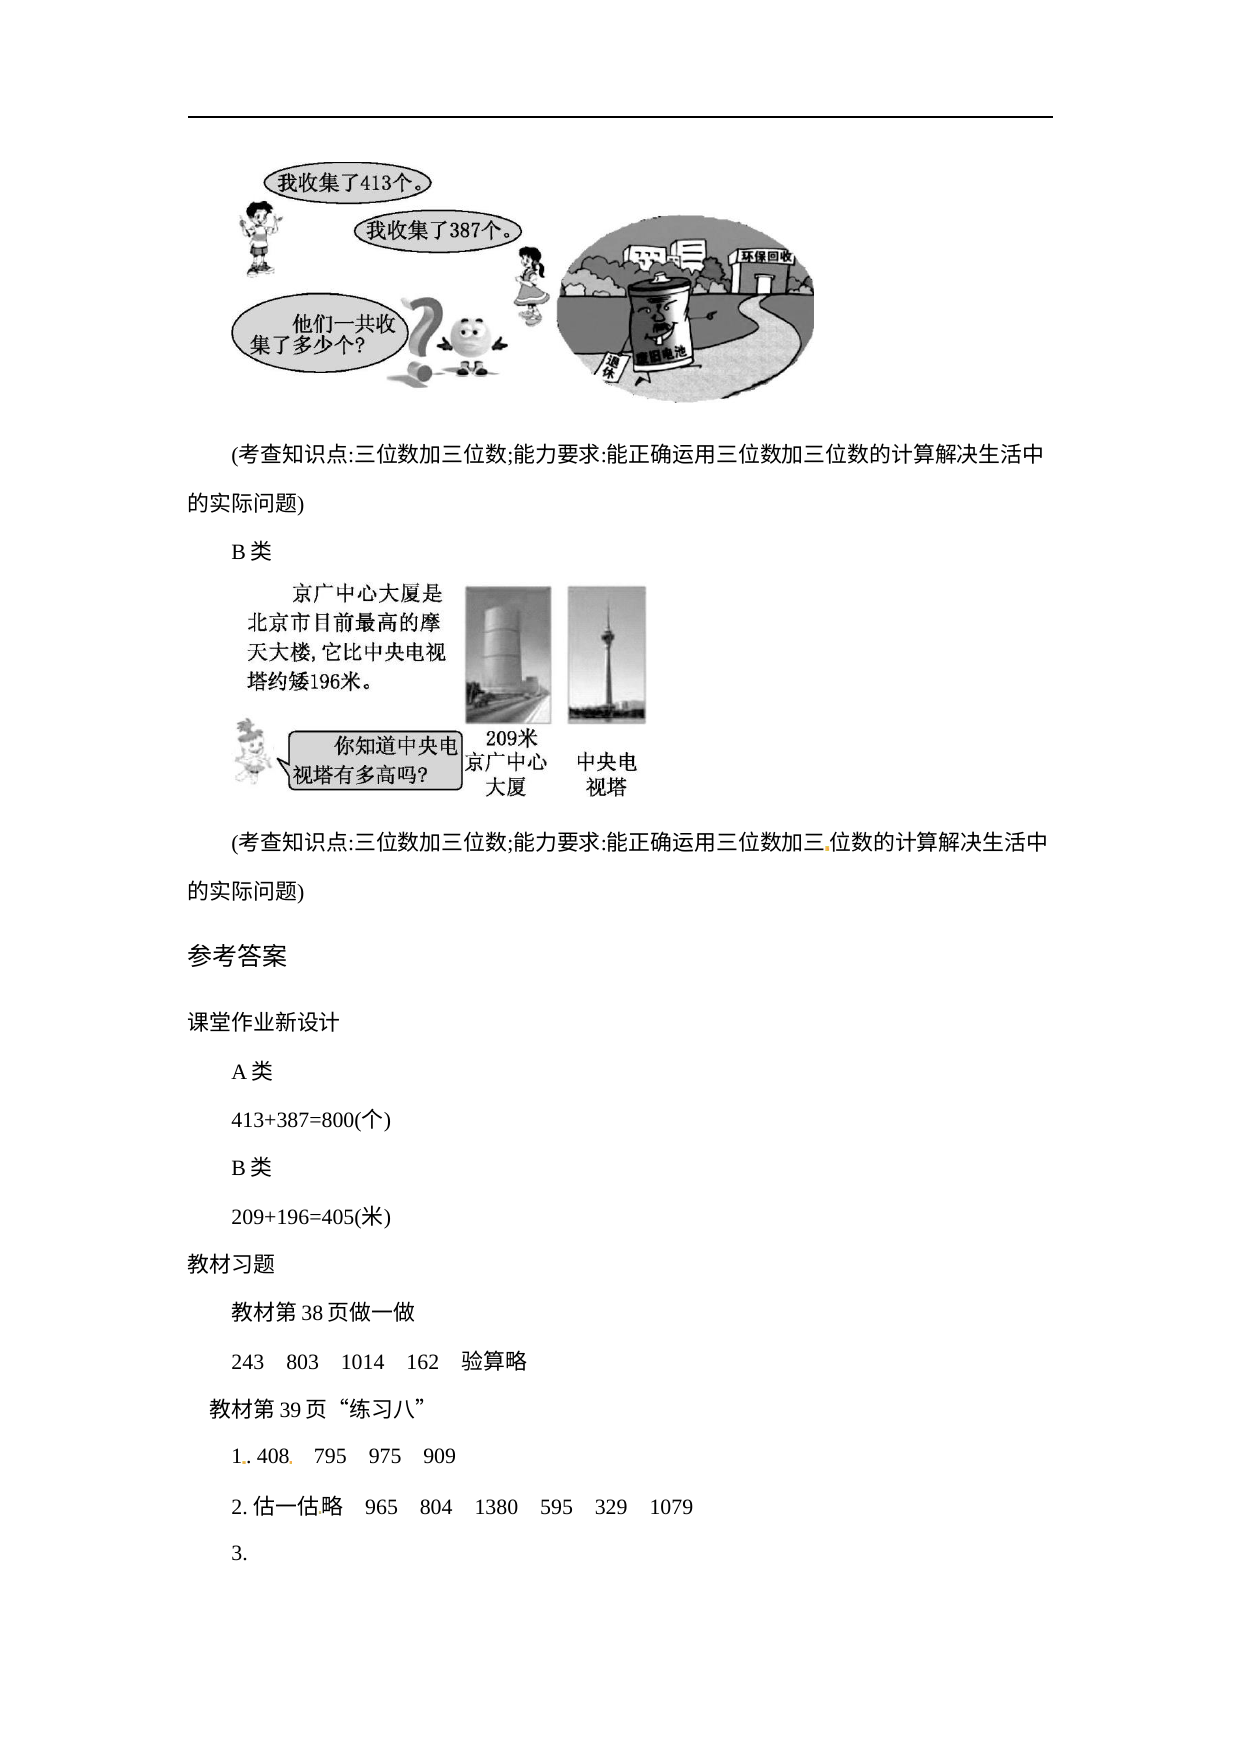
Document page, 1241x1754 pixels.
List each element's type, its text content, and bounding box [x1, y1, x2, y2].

text 243 803 1014 162 验算略 [187, 1343, 1053, 1376]
text B类 [187, 1150, 1053, 1182]
text B类 [187, 534, 1053, 566]
text (考查知识点:三位数加三位数;能力要求:能正确运用三位数加三位数的计算解决生活中的实际问题) [187, 437, 1053, 518]
text 参考答案 [187, 922, 1053, 987]
text 教材习题 [187, 1247, 1053, 1279]
text A类 [187, 1053, 1053, 1086]
text 1. 408 795 975 909 [187, 1440, 1053, 1472]
text 教材第39页“练习八” [187, 1392, 1053, 1424]
text 教材第38页做一做 [187, 1295, 1053, 1327]
text 209+196=405(米) [187, 1198, 1053, 1231]
list 估一估略 965 804 1380 595 329 1079 [187, 1488, 1053, 1521]
text 课堂作业新设计 [187, 1005, 1053, 1037]
picture [231, 582, 647, 797]
picture [231, 162, 814, 403]
text (考查知识点:三位数加三位数;能力要求:能正确运用三位数加三位数的计算解决生活中的实际问题) [187, 825, 1053, 906]
text 413+387=800(个) [187, 1102, 1053, 1134]
